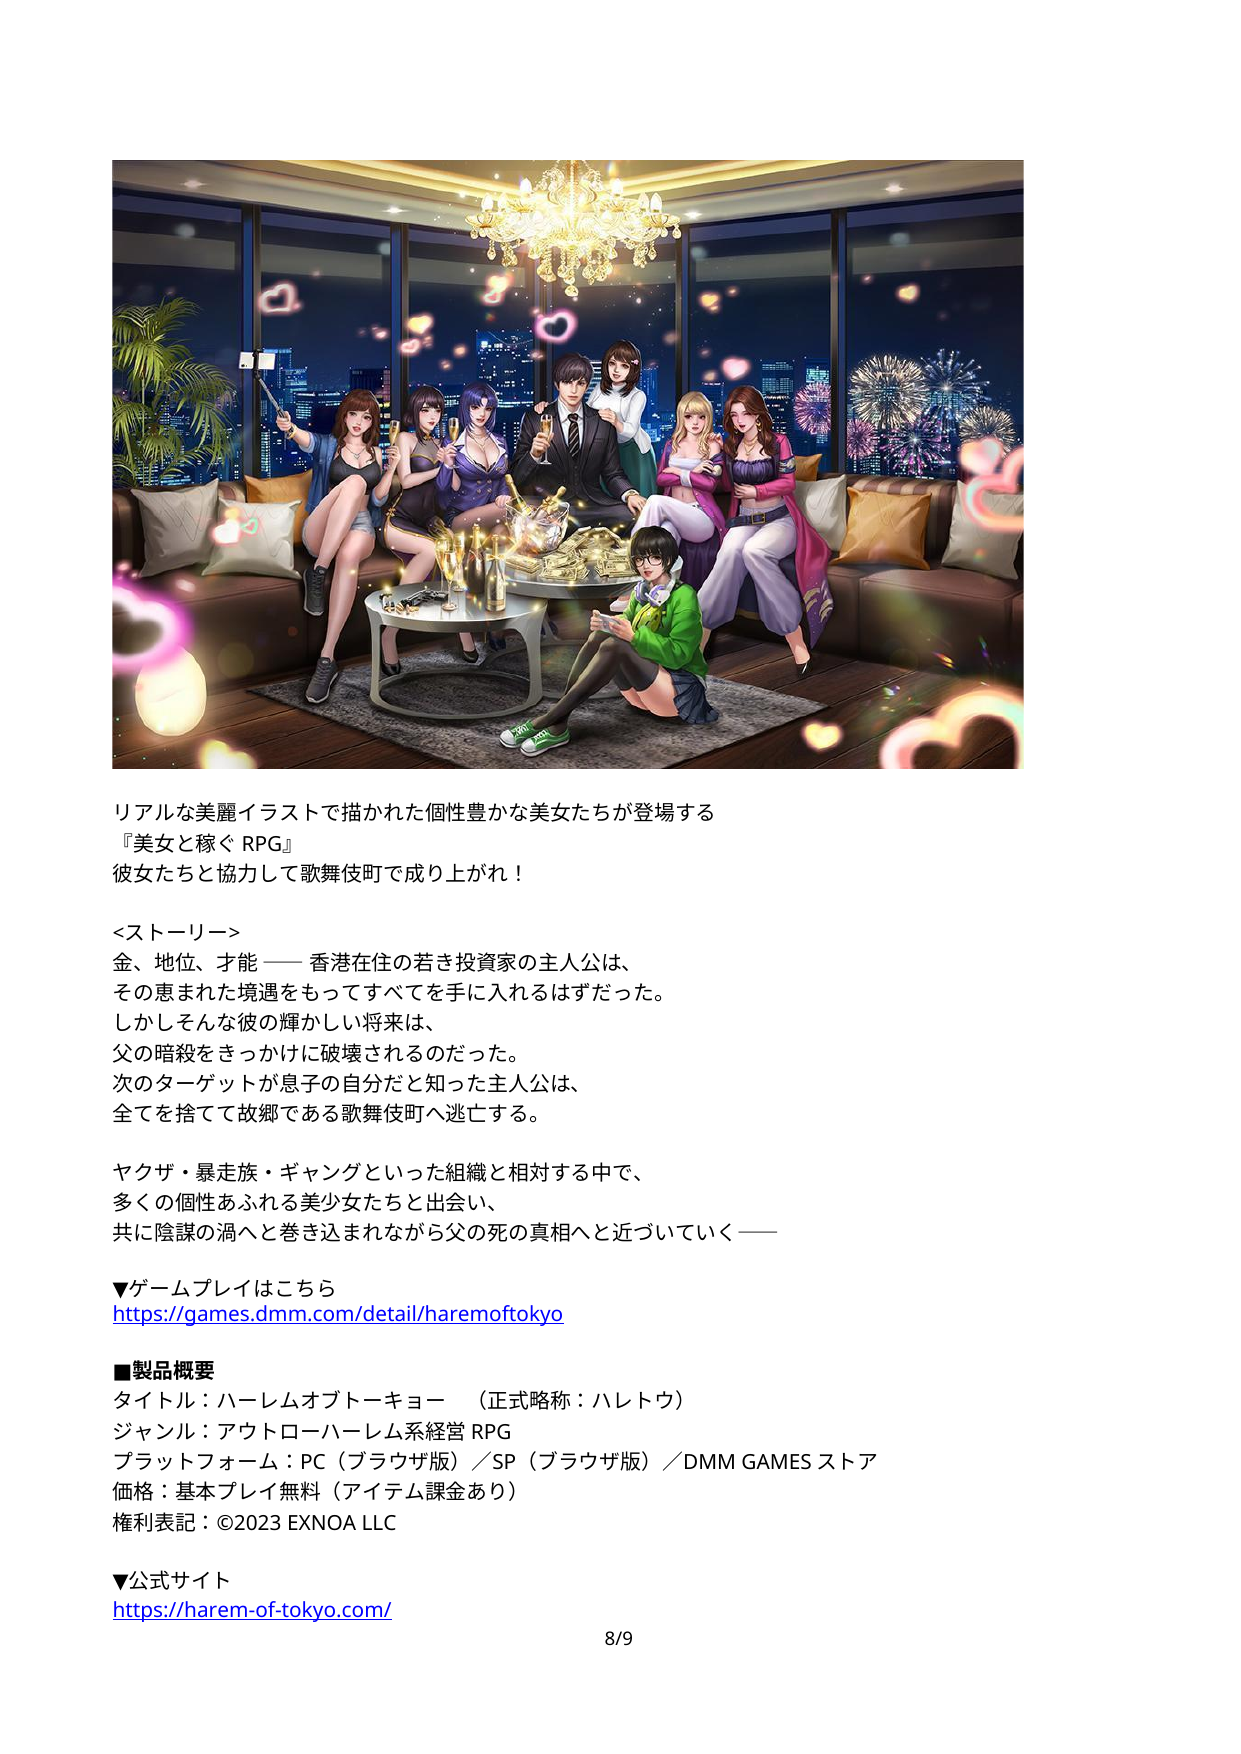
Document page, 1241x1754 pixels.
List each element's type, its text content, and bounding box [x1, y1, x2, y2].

text ヤクザ・暴走族・ギャングといった組織と相対する中で、 [112, 1156, 1125, 1186]
text ジャンル：アウトローハーレム系経営RPG [112, 1415, 1125, 1445]
text 彼女たちと協力して歌舞伎町で成り上がれ！ [112, 857, 1125, 887]
text 価格：基本プレイ無料（アイテム課金あり） [112, 1476, 1125, 1506]
text ■製品概要 [112, 1354, 1125, 1385]
text https://games.dmm.com/detail/haremoftokyo [112, 1301, 1125, 1326]
text 共に陰謀の渦へと巻き込まれながら父の死の真相へと近づいていく―― [112, 1216, 1125, 1246]
text ▼公式サイト [112, 1564, 1125, 1595]
text https://harem-of-tokyo.com/ [112, 1595, 1125, 1623]
picture [112, 160, 1024, 769]
text タイトル：ハーレムオブトーキョー （正式略称：ハレトウ） [112, 1385, 1125, 1415]
text その恵まれた境遇をもってすべてを手に入れるはずだった。 [112, 976, 1125, 1007]
text 権利表記：©2023 EXNOA LLC [216, 1506, 1125, 1536]
text ▼ゲームプレイはこちら [112, 1275, 1125, 1301]
text <ストーリー> [112, 916, 1125, 946]
text 『美女と稼ぐRPG』 [112, 827, 1125, 857]
text しかしそんな彼の輝かしい将来は、 [112, 1007, 1125, 1037]
text 次のターゲットが息子の自分だと知った主人公は、 [112, 1067, 1125, 1097]
text 多くの個性あふれる美少女たちと出会い、 [112, 1186, 1125, 1216]
text 父の暗殺をきっかけに破壊されるのだった。 [112, 1037, 1125, 1067]
text 金、地位、才能 ―― 香港在住の若き投資家の主人公は、 [112, 946, 1125, 976]
text リアルな美麗イラストで描かれた個性豊かな美女たちが登場する [112, 797, 1125, 827]
text 全てを捨てて故郷である歌舞伎町へ逃亡する。 [112, 1097, 1125, 1127]
text プラットフォーム：PC（ブラウザ版）／SP（ブラウザ版）／DMM GAMESストア [112, 1445, 1125, 1476]
